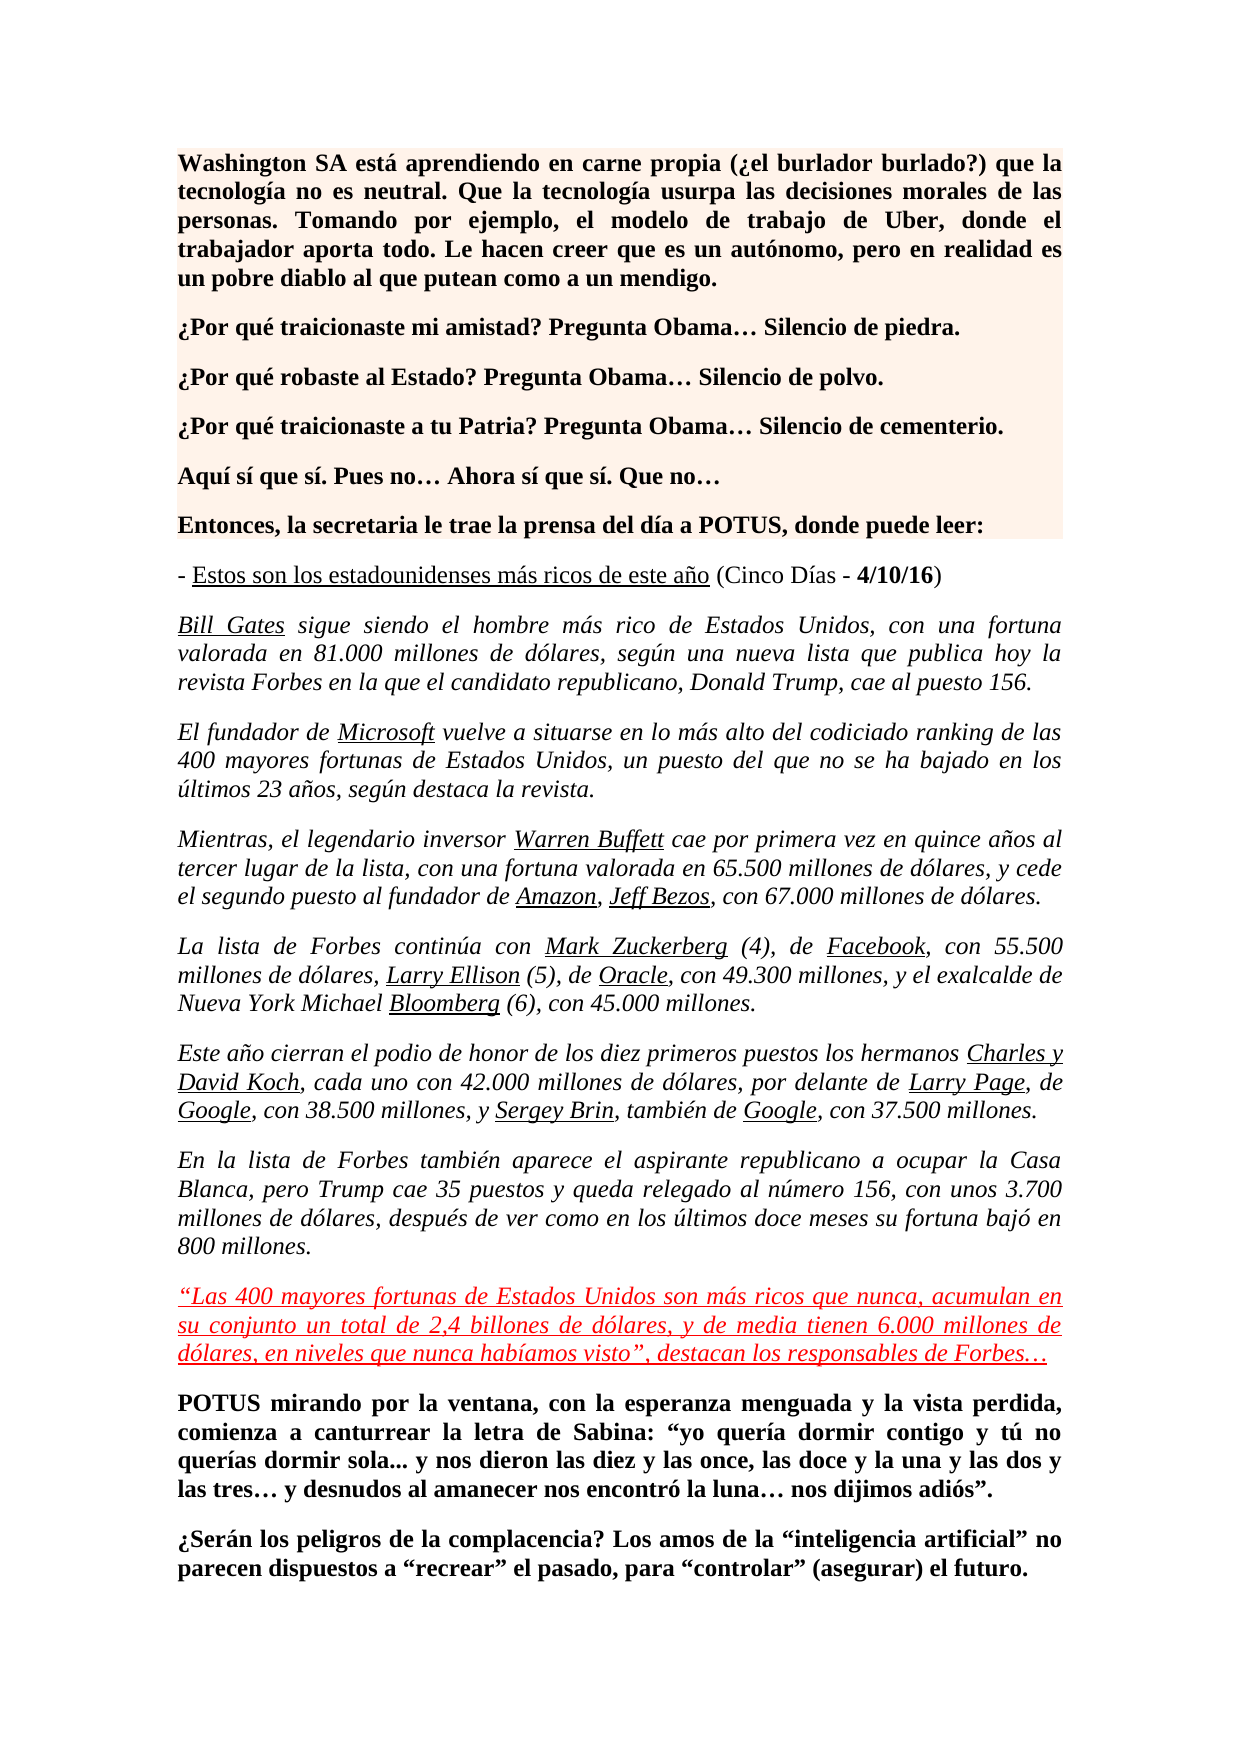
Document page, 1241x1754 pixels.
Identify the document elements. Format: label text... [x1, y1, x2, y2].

text Bill Gates sigue siendo el hombre más rico de Estados Unidos, con una fortuna valorada en 81.000 millones de dólares, según una nueva lista que publica hoy la revista Forbes en la que el candidato republicano, Donald Trump, cae al puesto 156. [177, 610, 1063, 696]
text Washington SA está aprendiendo en carne propia (¿el burlador burlado?) que la tecnología no es neutral. Que la tecnología usurpa las decisiones morales de las personas. Tomando por ejemplo, el modelo de trabajo de Uber, donde el trabajador aporta todo. Le hacen creer que es un autónomo, pero en realidad es un pobre diablo al que putean como a un mendigo. [177, 148, 1063, 291]
text Este año cierran el podio de honor de los diez primeros puestos los hermanos Charles y David Koch, cada uno con 42.000 millones de dólares, por delante de Larry Page, de Google, con 38.500 millones, y Sergey Brin, también de Google, con 37.500 millones. [177, 1038, 1063, 1124]
text La lista de Forbes continúa con Mark Zuckerberg (4), de Facebook, con 55.500 millones de dólares, Larry Ellison (5), de Oracle, con 49.300 millones, y el exalcalde de Nueva York Michael Bloomberg (6), con 45.000 millones. [177, 931, 1063, 1017]
text Aquí sí que sí. Pues no… Ahora sí que sí. Que no… [177, 461, 1063, 490]
text “Las 400 mayores fortunas de Estados Unidos son más ricos que nunca, acumulan en su conjunto un total de 2,4 billones de dólares, y de media tienen 6.000 millones de dólares, en niveles que nunca habíamos visto”, destacan los responsables de Forbes… [177, 1281, 1063, 1306]
text - Estos son los estadounidenses más ricos de este año (Cinco Días - 4/10/16) [177, 560, 1063, 589]
text ¿Serán los peligros de la complacencia? Los amos de la “inteligencia artificial” no parecen dispuestos a “recrear” el pasado, para “controlar” (asegurar) el futuro. [177, 1524, 1063, 1581]
text POTUS mirando por la ventana, con la esperanza menguada y la vista perdida, comienza a canturrear la letra de Sabina: “yo quería dormir contigo y tú no querías dormir sola... y nos dieron las diez y las once, las doce y la una y las dos y las tres… y desnudos al amanecer nos encontró la luna… nos dijimos adiós”. [177, 1388, 1063, 1503]
text “Las 400 mayores fortunas de Estados Unidos son más ricos que nunca, acumulan en su conjunto un total de 2,4 billones de dólares, y de media tienen 6.000 millones de dólares, en niveles que nunca habíamos visto”, destacan los responsables de Forbes… [177, 1307, 1063, 1367]
text Entonces, la secretaria le trae la prensa del día a POTUS, donde puede leer: [177, 511, 1063, 539]
text Mientras, el legendario inversor Warren Buffett cae por primera vez en quince años al tercer lugar de la lista, con una fortuna valorada en 65.500 millones de dólares, y cede el segundo puesto al fundador de Amazon, Jeff Bezos, con 67.000 millones de dólares. [177, 824, 1063, 910]
text El fundador de Microsoft vuelve a situarse en lo más alto del codiciado ranking de las 400 mayores fortunas de Estados Unidos, un puesto del que no se ha bajado en los últimos 23 años, según destaca la revista. [177, 717, 1063, 803]
text ¿Por qué traicionaste a tu Patria? Pregunta Obama… Silencio de cementerio. [177, 411, 1063, 440]
text En la lista de Forbes también aparece el aspirante republicano a ocupar la Casa Blanca, pero Trump cae 35 puestos y queda relegado al número 156, con unos 3.700 millones de dólares, después de ver como en los últimos doce meses su fortuna bajó en 800 millones. [177, 1145, 1063, 1260]
text ¿Por qué traicionaste mi amistad? Pregunta Obama… Silencio de piedra. [177, 312, 1063, 341]
text ¿Por qué robaste al Estado? Pregunta Obama… Silencio de polvo. [177, 362, 1063, 391]
